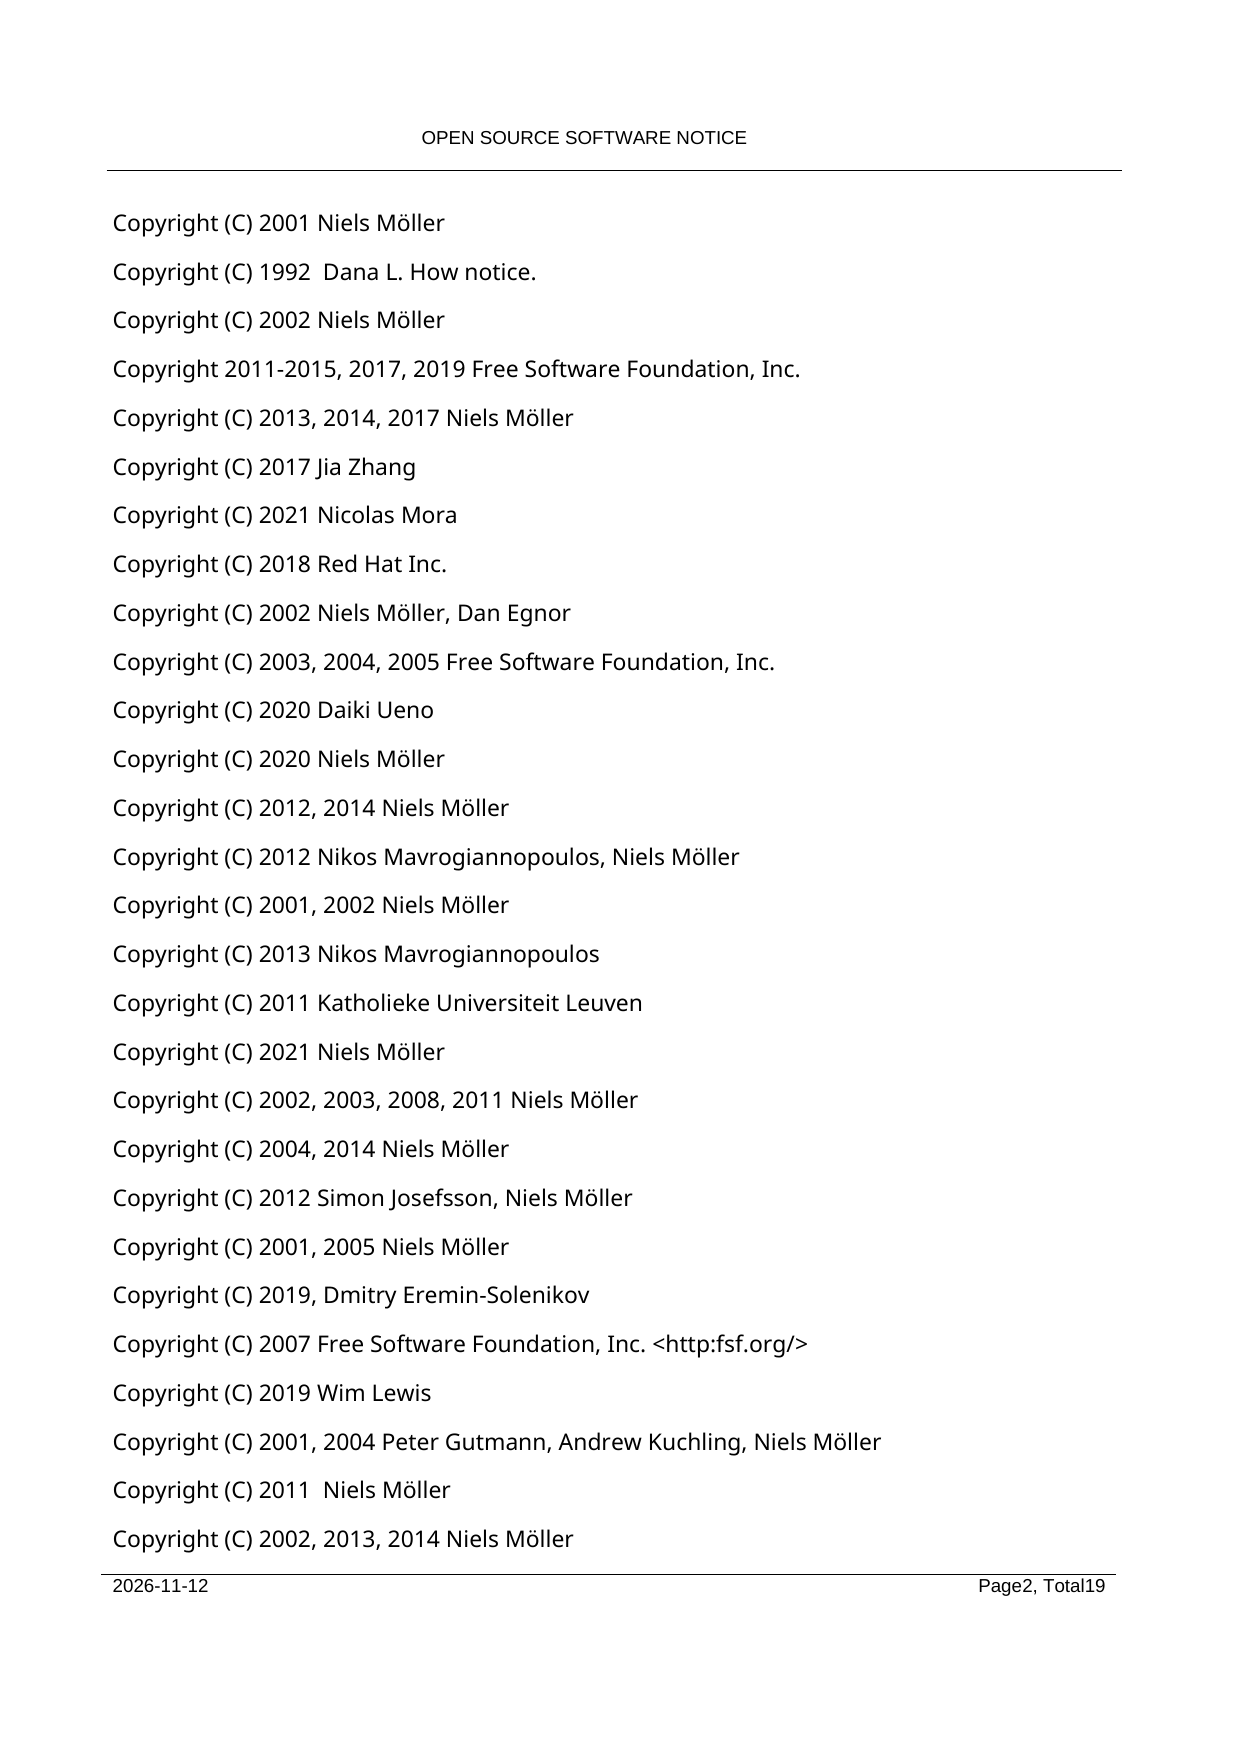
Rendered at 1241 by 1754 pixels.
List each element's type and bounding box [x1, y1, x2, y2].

text [112, 206, 1128, 1555]
